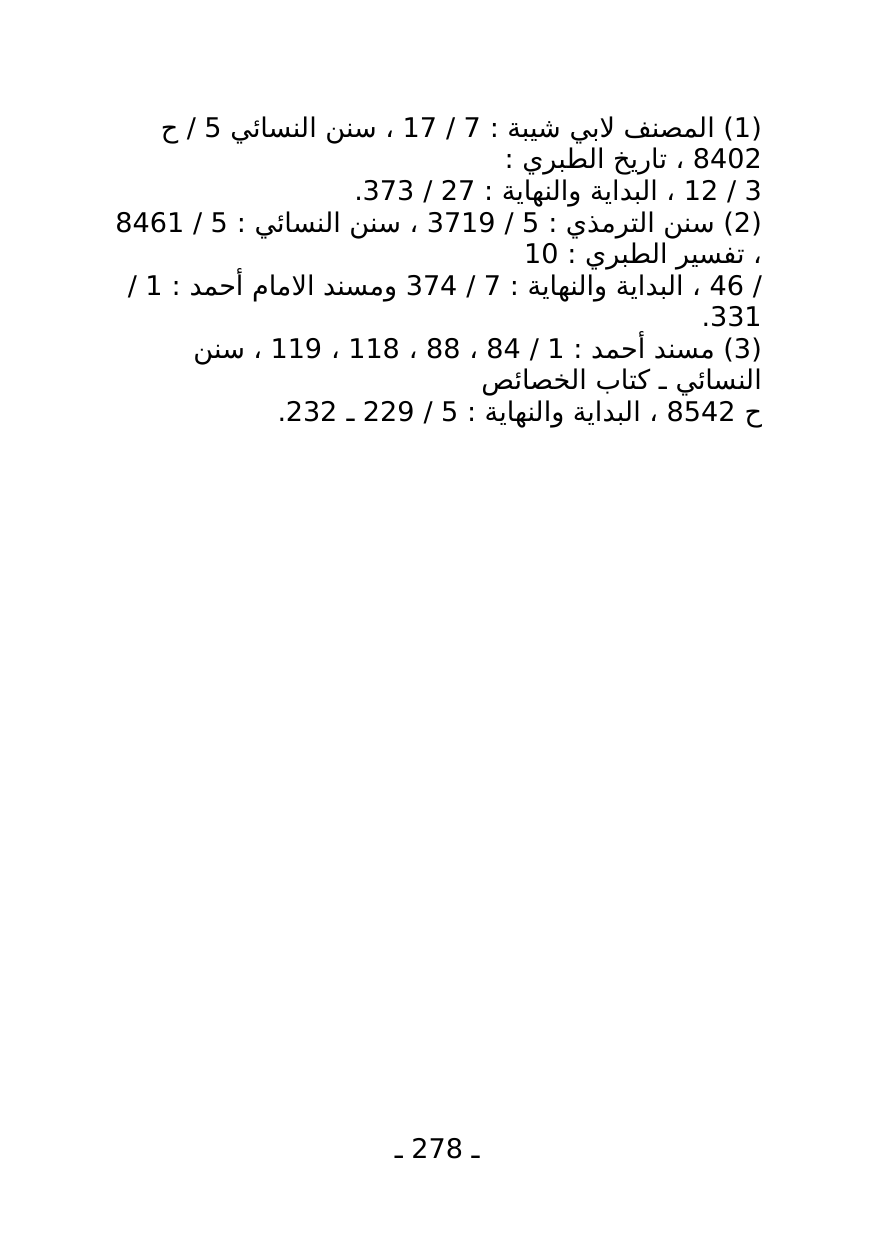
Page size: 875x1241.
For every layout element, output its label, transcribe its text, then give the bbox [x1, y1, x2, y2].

text (2) سنن الترمذي : 5 / 3719 ، سنن النسائي : 5 / 8461 ، تفسير الطبري : 10 / 46 ، البداية والنهاية : 7 / 374 ومسند الامام أحمد : 1 / 331. [112, 207, 762, 333]
text (1) المصنف لابي شيبة : 7 / 17 ، سنن النسائي 5 / ح 8402 ، تاريخ الطبري : 3 / 12 ، البداية والنهاية : 27 / 373. [112, 112, 762, 207]
text (3) مسند أحمد : 1 / 84 ، 88 ، 118 ، 119 ، سنن النسائي ـ كتاب الخصائص ح 8542 ، البداية والنهاية : 5 / 229 ـ 232. [112, 333, 762, 428]
